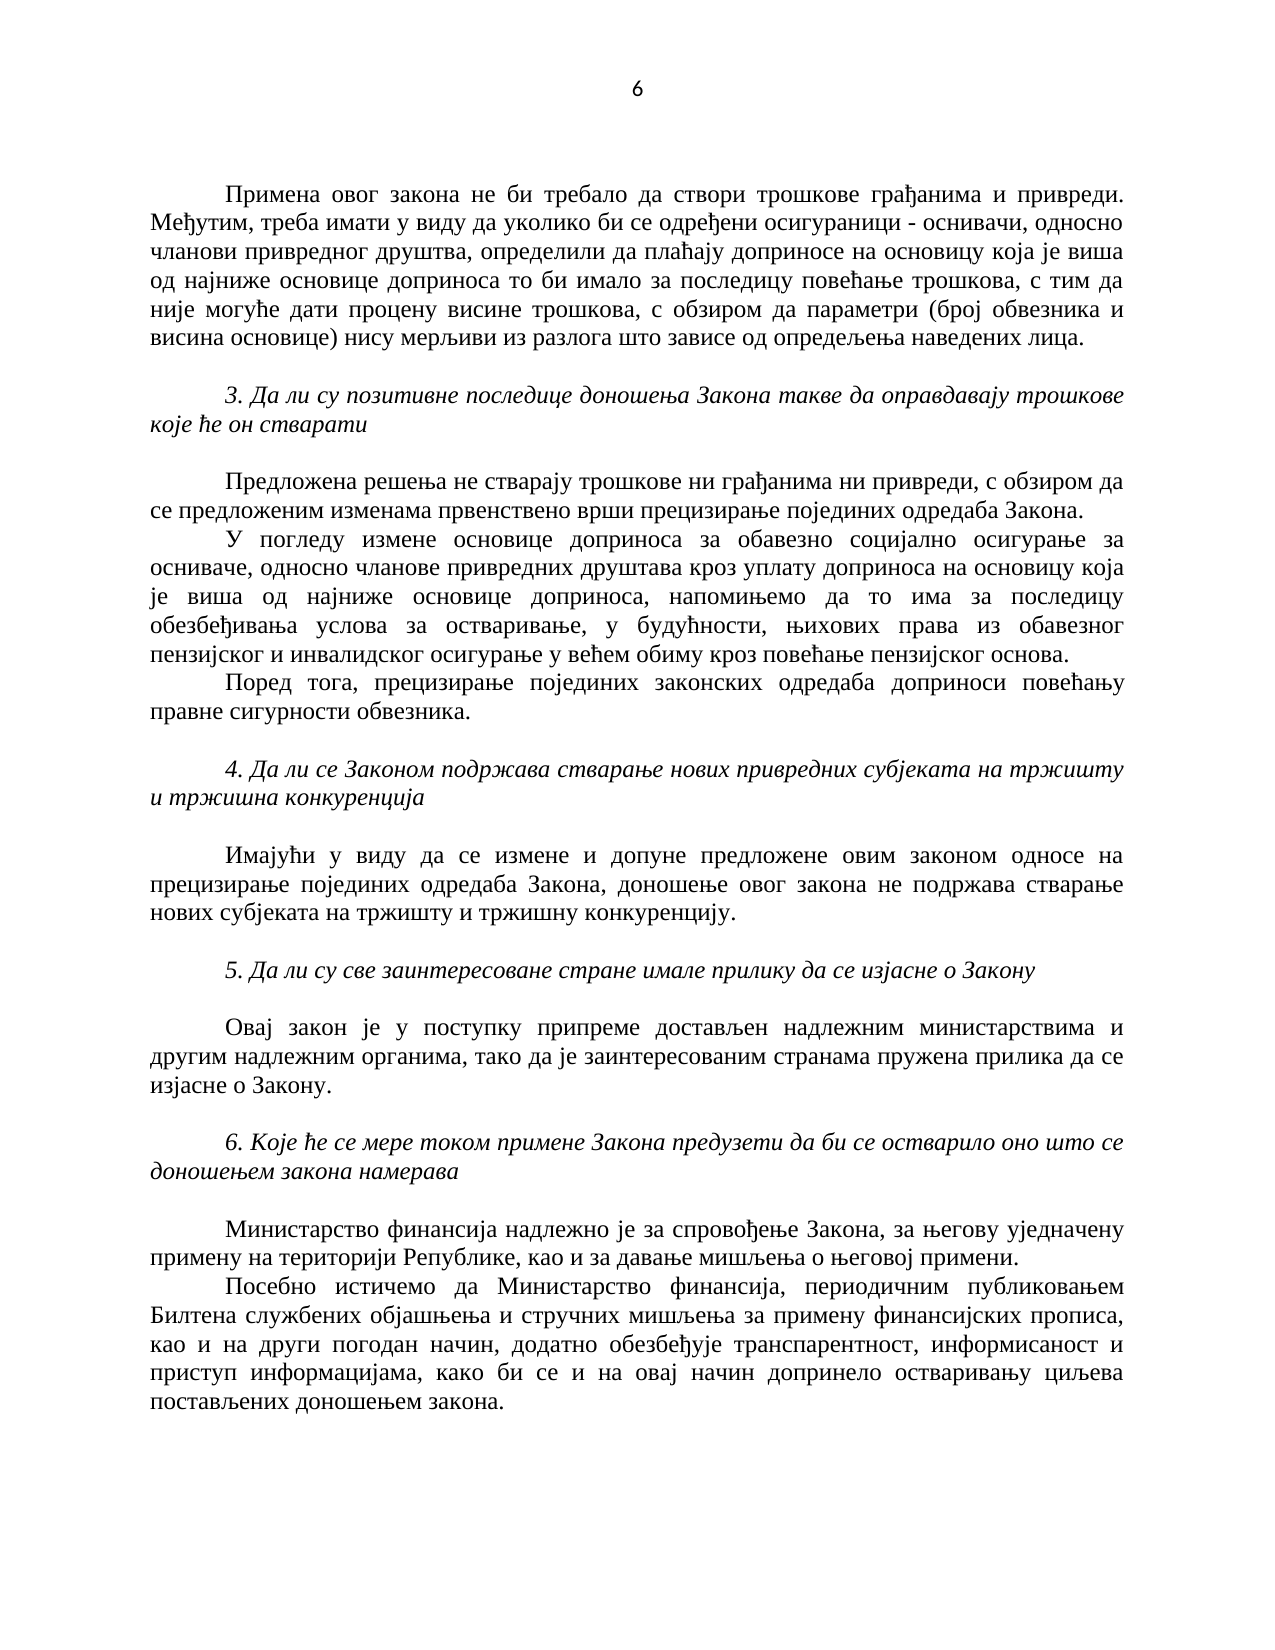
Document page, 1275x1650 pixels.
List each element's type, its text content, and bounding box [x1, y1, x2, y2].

text Посебно истичемо да Министарство финансија, периодичним публиковањем Билтена службених објашњења и стручних мишљења за примену финансијских прописа, као и на други погодан начин, додатно обезбеђује транспарентност, информисаност и приступ информацијама, како би се и на овај начин допринело остваривању циљева постављених доношењем закона. [150, 1271, 1125, 1415]
text Поред тога, прецизирање појединих законских одредаба доприноси повећању правне сигурности обвезника. [150, 667, 1125, 725]
text У погледу измене основице доприноса за обавезно социјално осигурање за осниваче, односно чланове привредних друштава кроз уплату доприноса на основицу која је виша од најниже основице доприноса, напомињемо да то има за последицу обезбеђивања услова за остваривање, у будућности, њихових права из обавезног пензијског и инвалидског осигурање у већем обиму кроз повећање пензијског основа. [150, 524, 1125, 667]
text Предложена решења не стварају трошкове ни грађанима ни привреди, с обзиром да се предложеним изменама првенствено врши прецизирање појединих одредаба Закона. [150, 466, 1125, 524]
text Министарство финансија надлежно је за спровођење Закона, за његову уједначену примену на територији Републике, као и за давање мишљења о његовој примени. [150, 1214, 1125, 1271]
text 5. Да ли су све заинтересоване стране имале прилику да се изјасне о Закону [150, 955, 1125, 984]
text 6. Које ће се мере током примене Закона предузети да би се остварило оно што се доношењем закона намерава [150, 1127, 1125, 1185]
text Овај закон је у поступку припреме достављен надлежним министарствима и другим надлежним органима, тако да је заинтересованим странама пружена прилика да се изјасне о Закону. [150, 1012, 1125, 1099]
text Примена овог закона не би требало да створи трошкове грађанима и привреди. Међутим, треба имати у виду да уколико би се одређени осигураници - оснивачи, односно чланови привредног друштва, определили да плаћају доприносе на основицу која је виша од најниже основице доприноса то би имало за последицу повећање трошкова, с тим да није могуће дати процену висине трошкова, с обзиром да параметри (број обвезника и висина основице) нису мерљиви из разлога што зависе од опредељења наведених лица. [150, 179, 1125, 351]
text 3. Да ли су позитивне последице доношења Закона такве да оправдавају трошкове које ће он стварати [150, 380, 1125, 437]
text 4. Да ли се Законом подржава стварање нових привредних субјеката на тржишту и тржишна конкуренција [150, 754, 1125, 811]
text Имајући у виду да се измене и допуне предложене овим законом односе на прецизирање појединих одредаба Закона, доношење овог закона не подржава стварање нових субјеката на тржишту и тржишну конкуренцију. [150, 840, 1125, 926]
